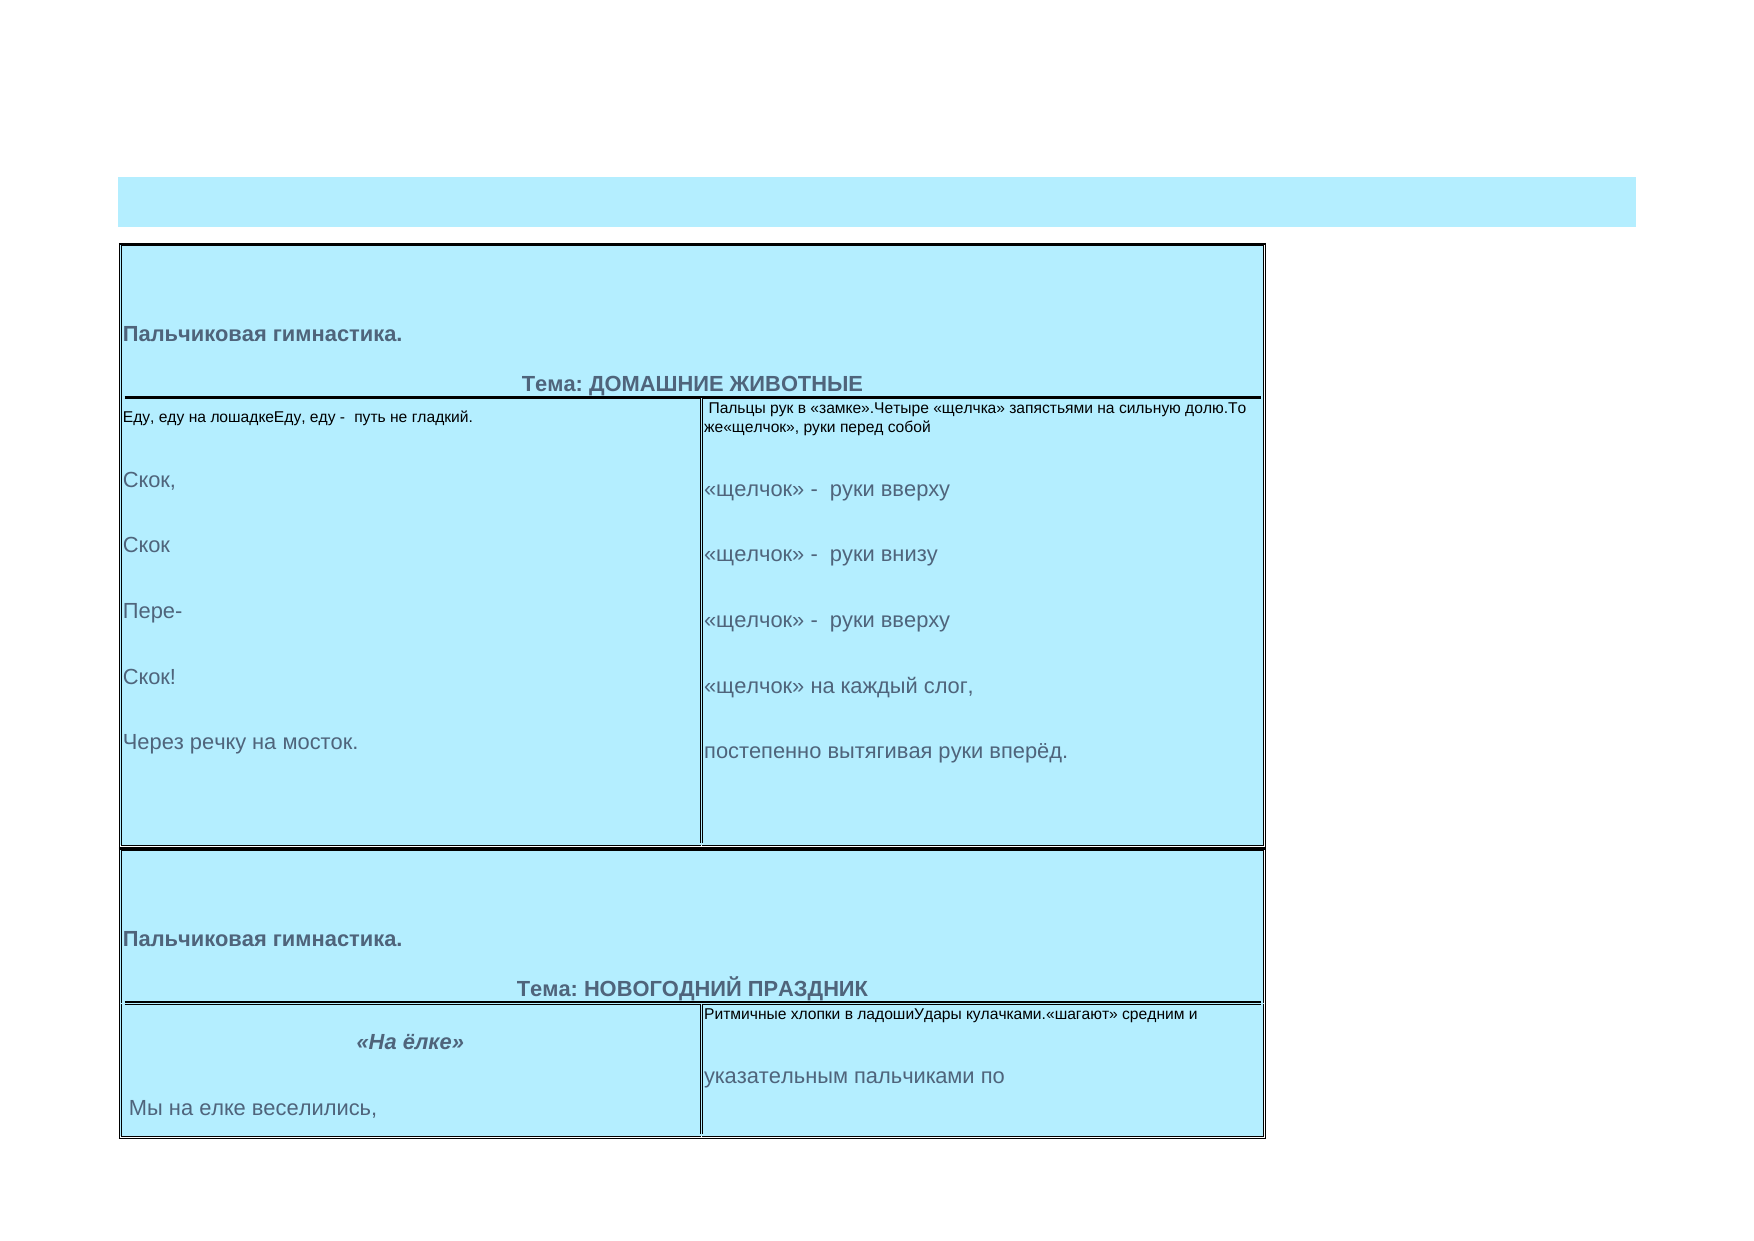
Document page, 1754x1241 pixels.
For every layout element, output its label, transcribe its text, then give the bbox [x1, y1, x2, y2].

table_cell Еду, еду на лошадкеЕду, еду - путь не гладкий. Скок, Скок Пере- Скок! Через речку на мосток. [122, 396, 702, 845]
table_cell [702, 1001, 1263, 1136]
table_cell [122, 1001, 702, 1136]
table_header Пальчиковая гимнастика. Тема: НОВОГОДНИЙ ПРАЗДНИК [122, 851, 1263, 1001]
table_cell Пальцы рук в «замке».Четыре «щелчка» запястьями на сильную долю.То же«щелчок», руки перед собой «щелчок» - руки вверху «щелчок» - руки внизу «щелчок» - руки вверху «щелчок» на каждый слог, постепенно вытягивая руки вперёд. [702, 396, 1263, 845]
table_header Пальчиковая гимнастика. Тема: ДОМАШНИЕ ЖИВОТНЫЕ [122, 246, 1263, 396]
